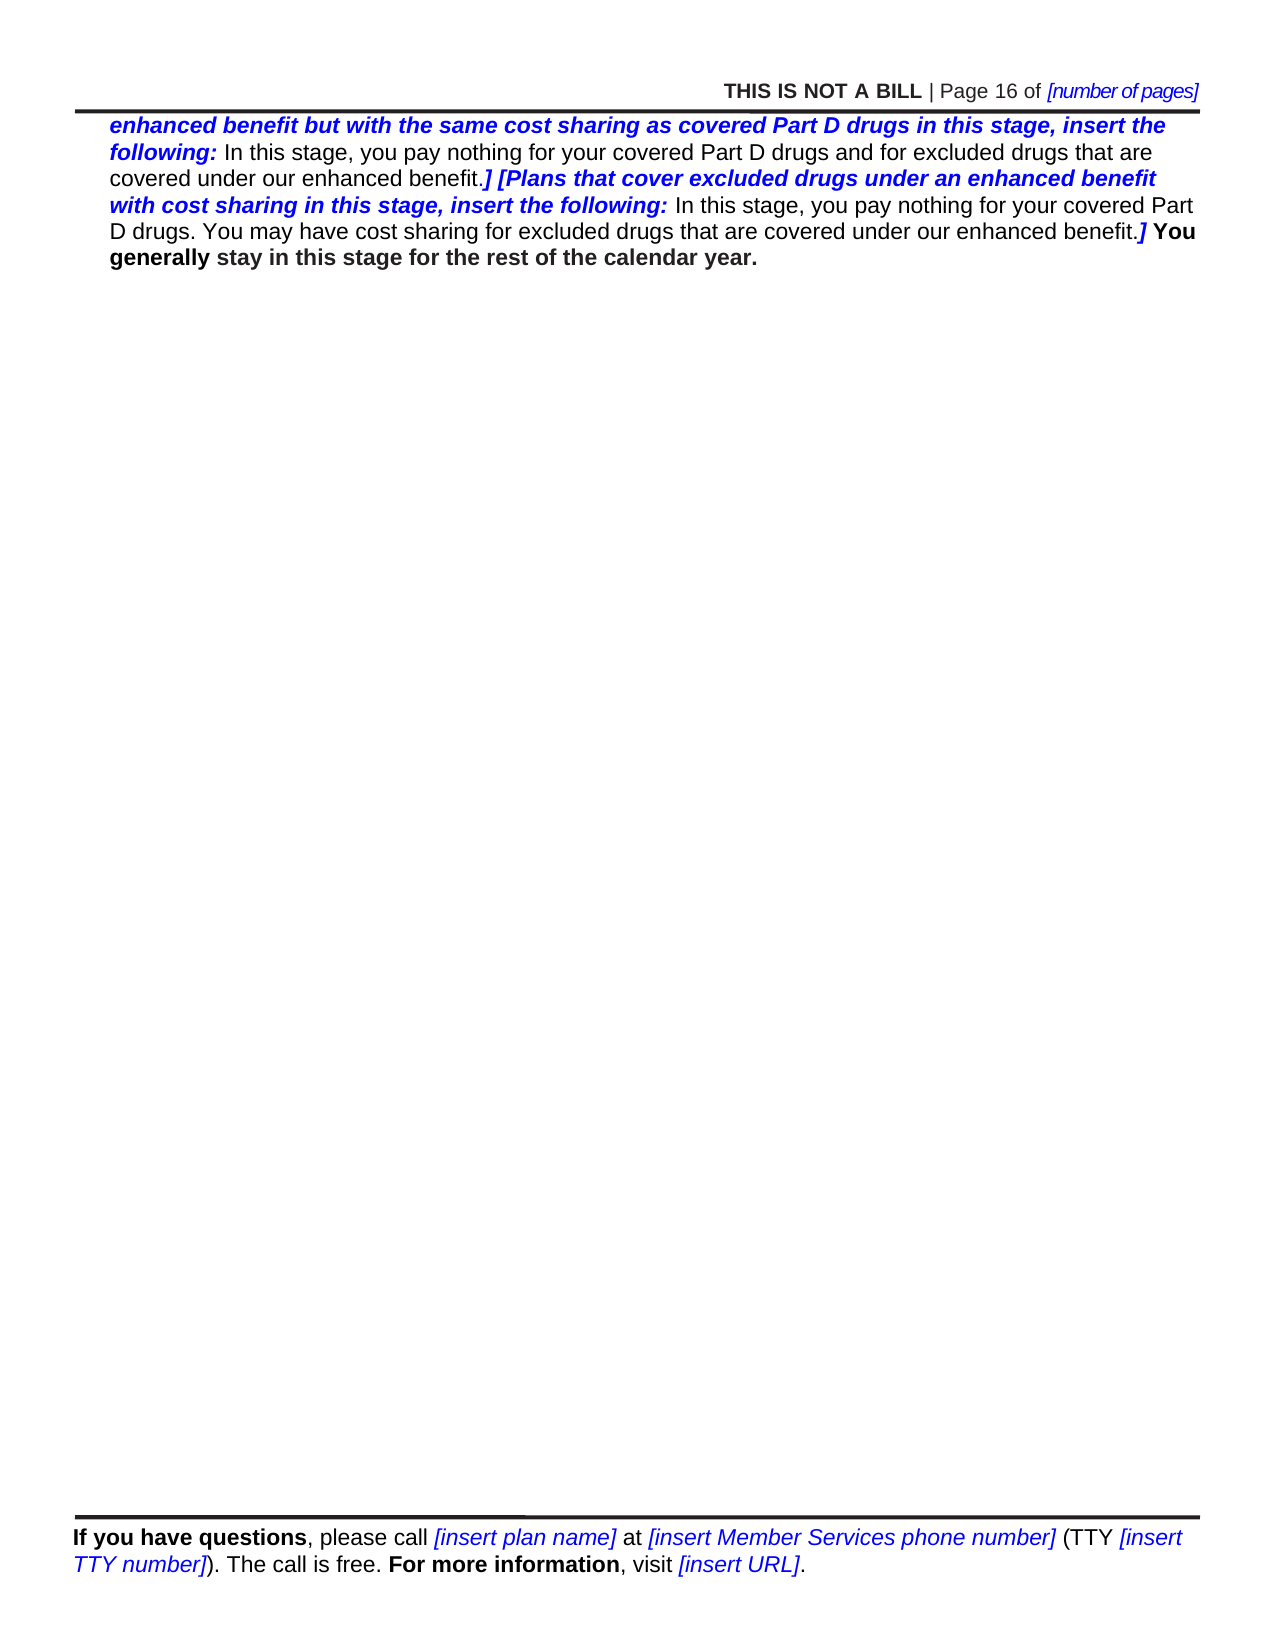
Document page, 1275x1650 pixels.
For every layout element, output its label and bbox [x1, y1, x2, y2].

list [72, 112, 1210, 271]
